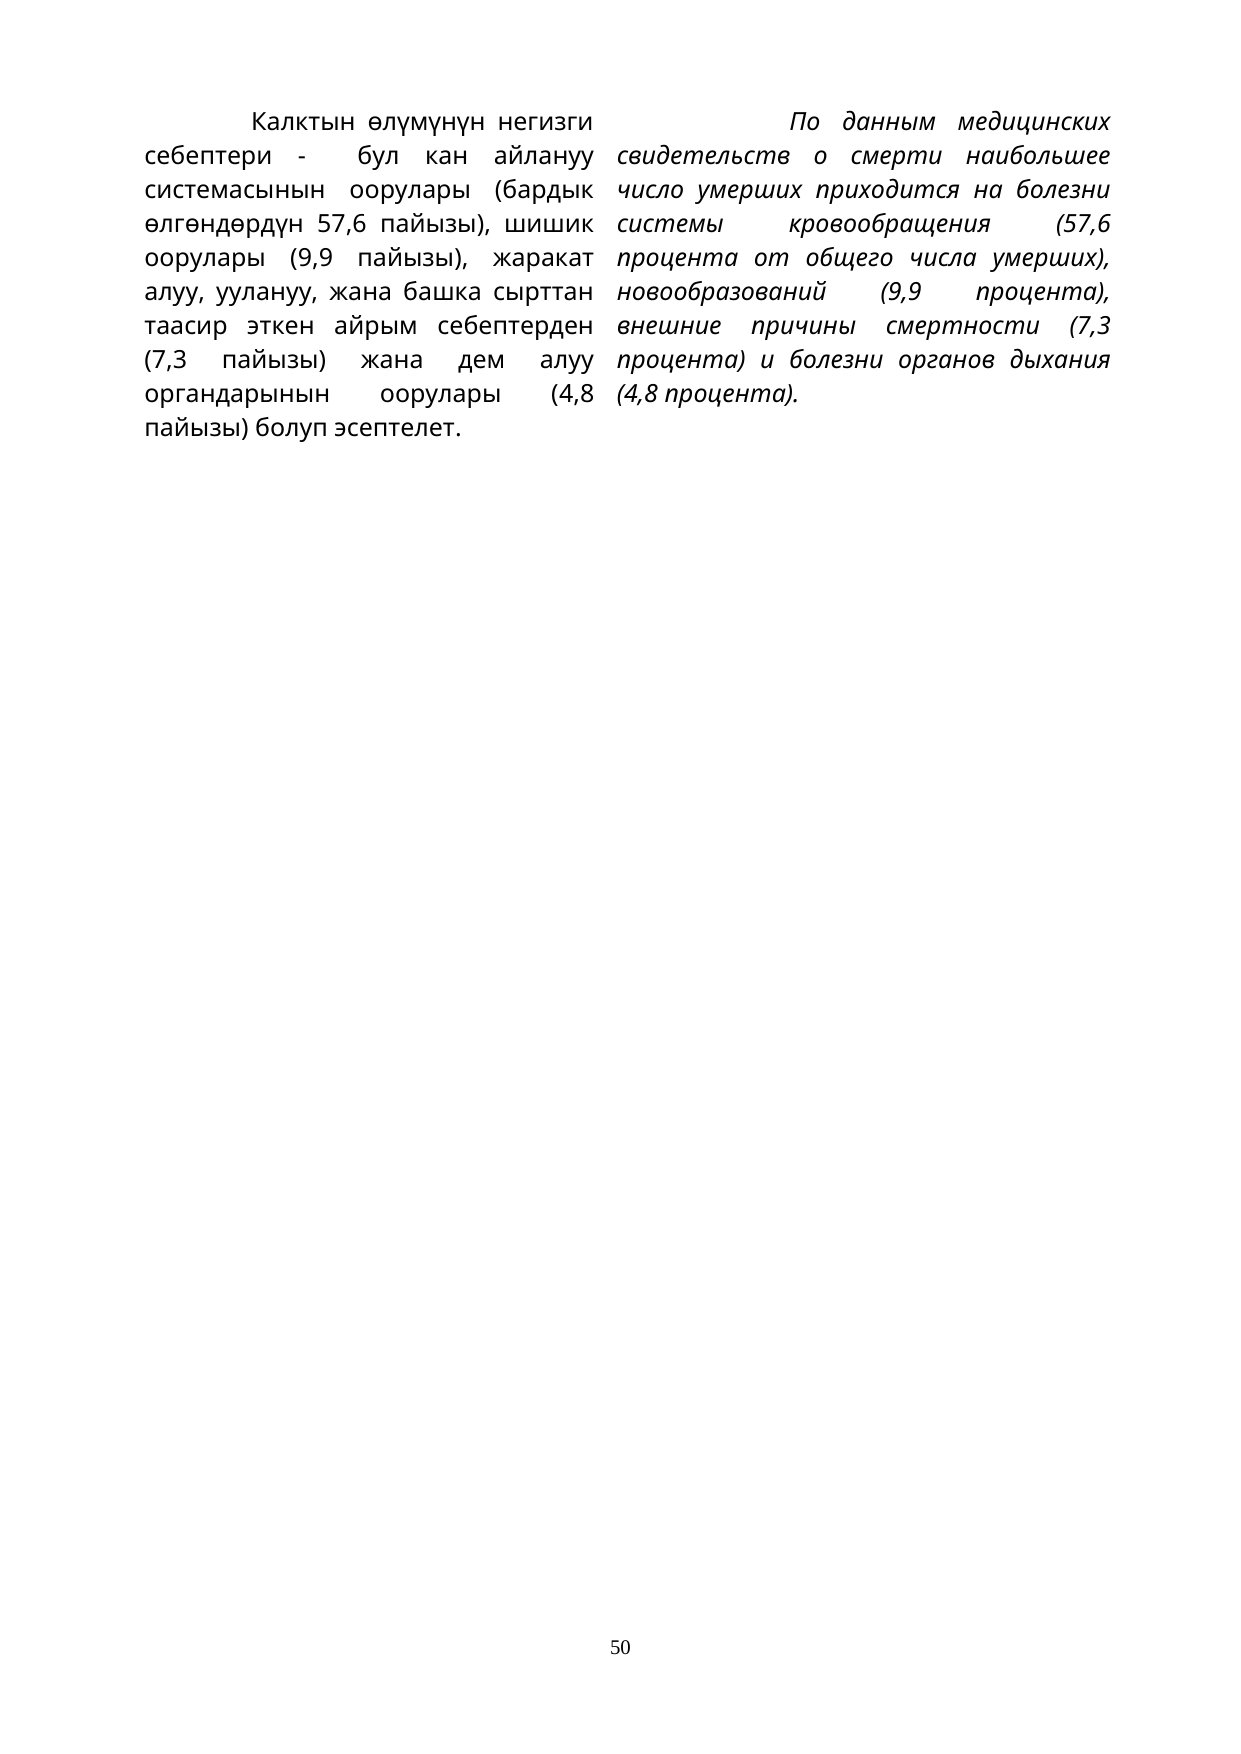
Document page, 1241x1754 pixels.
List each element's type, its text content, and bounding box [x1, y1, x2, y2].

table_cell Калктын өлүмүнүн негизги себептери - бул кан айлануу системасынын оорулары (бардык өлгөндөрдүн 57,6 пайызы), шишик оорулары (9,9 пайызы), жаракат алуу, уулануу, жана башка сырттан таасир эткен айрым себептерден (7,3 пайызы) жана дем алуу органдарынын оорулары (4,8 пайызы) болуп эсептелет. [133, 104, 605, 444]
table_cell По данным медицинских свидетельств о смерти наибольшее число умерших приходится на болезни системы кровообращения (57,6 процента от общего числа умерших), новообразований (9,9 процента), внешние причины смертности (7,3 процента) и болезни органов дыхания (4,8 процента). [605, 104, 1122, 444]
